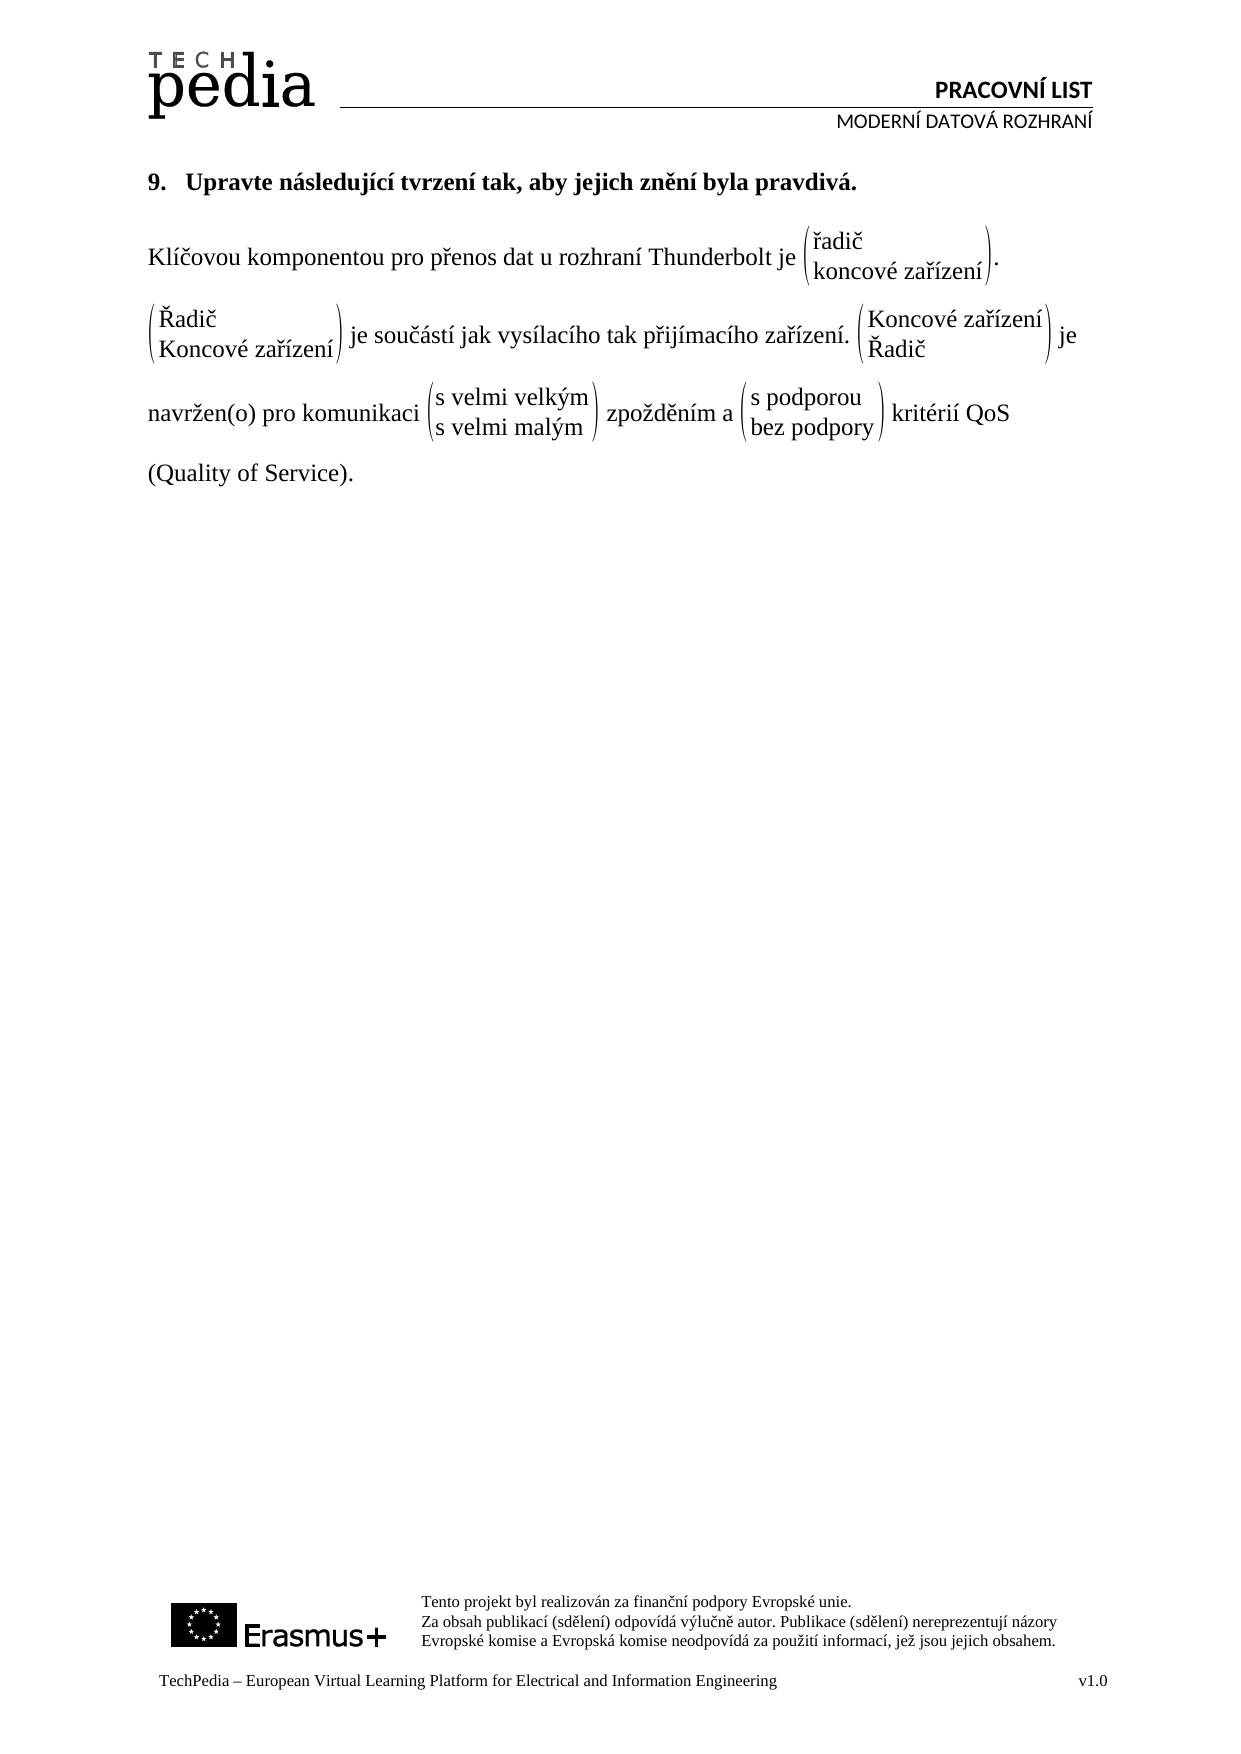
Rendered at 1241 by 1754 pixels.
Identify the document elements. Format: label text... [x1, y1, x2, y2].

text navržen(o) pro komunikaci zpožděním a kritérií QoS (Quality of Service). [148, 381, 1093, 487]
text Klíčovou komponentou pro přenos dat u rozhraní Thunderbolt je . je součástí jak vysílacího tak přijímacího zařízení. je [148, 225, 1093, 366]
text Upravte následující tvrzení tak, aby jejich znění byla pravdivá. [148, 167, 1093, 196]
